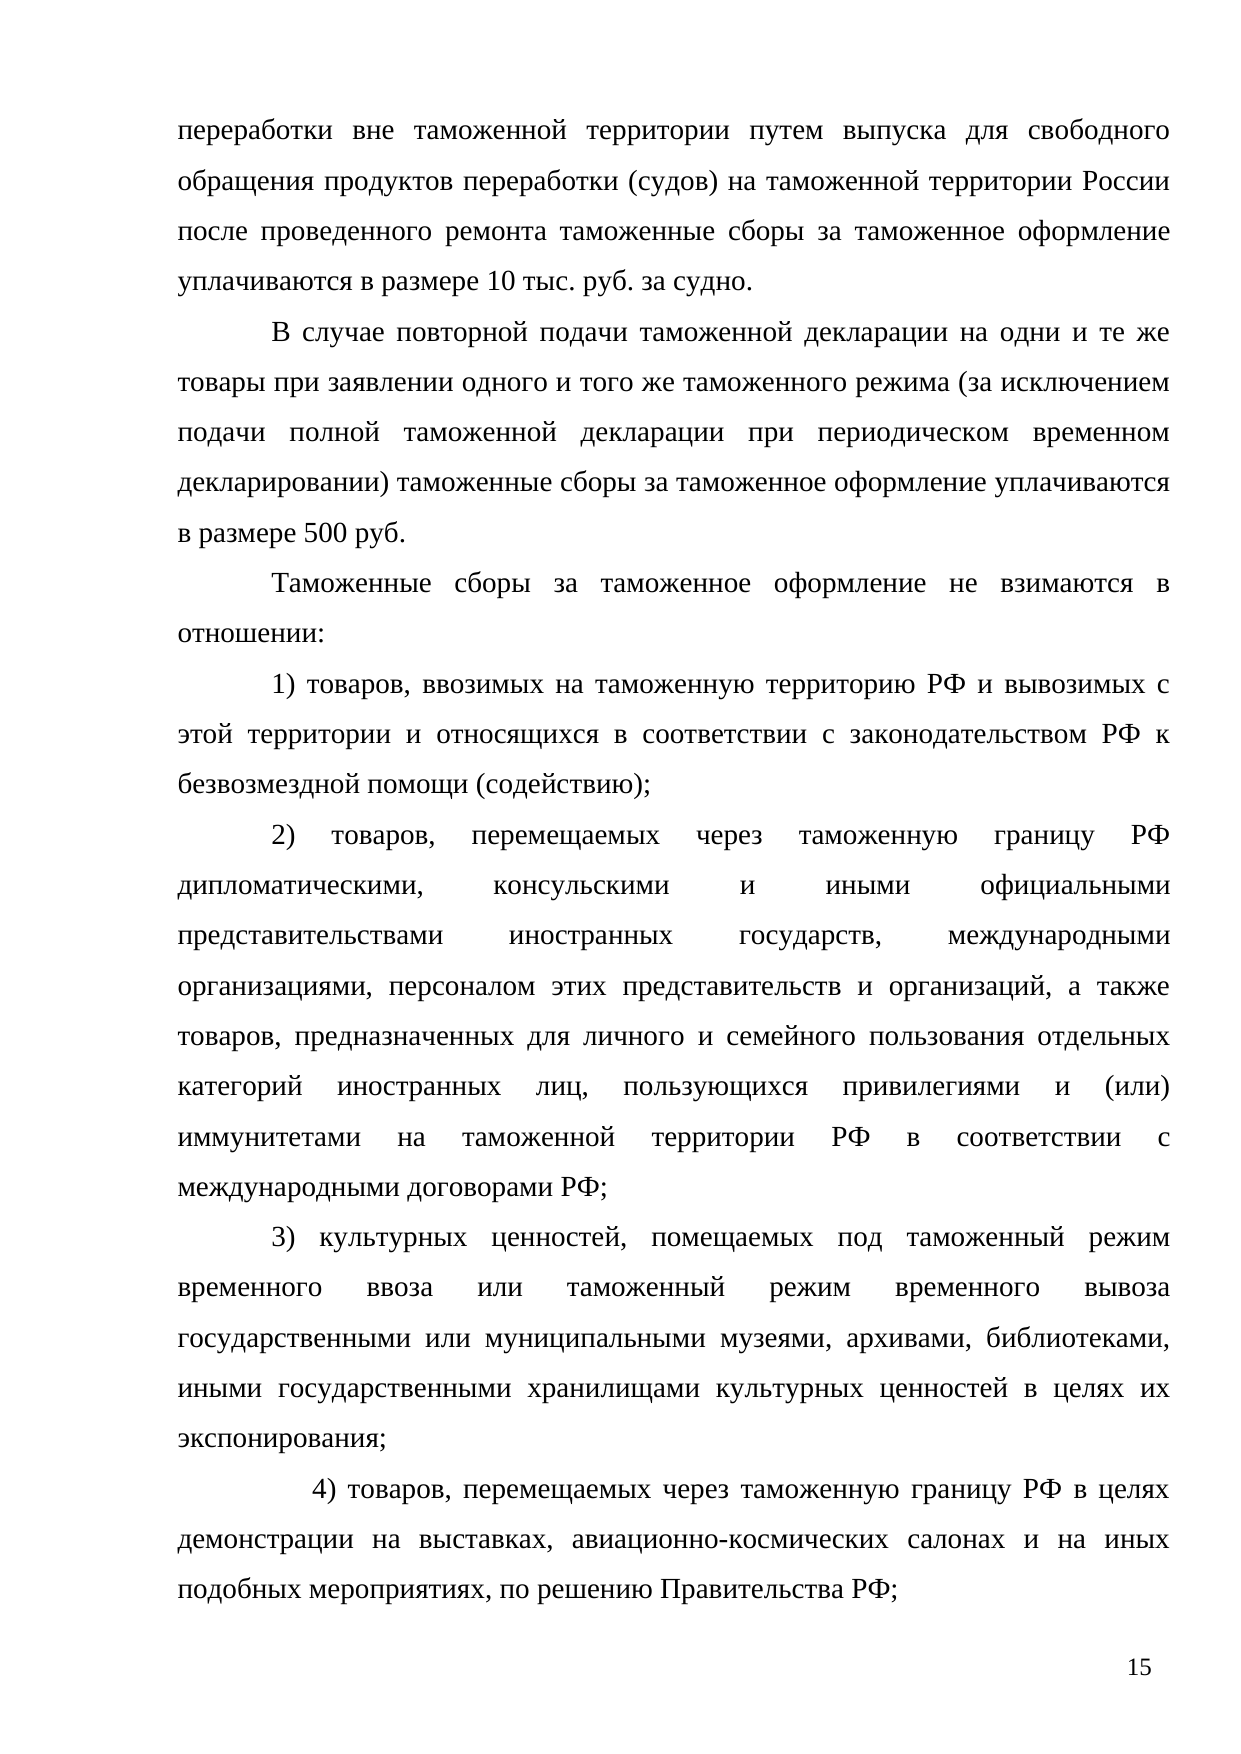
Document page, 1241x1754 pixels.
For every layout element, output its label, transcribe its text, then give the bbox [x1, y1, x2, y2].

text 1) товаров, ввозимых на таможенную территорию РФ и вывозимых с этой территории и относящихся в соответствии с законодательством РФ к безвозмездной помощи (содействию); [177, 666, 1171, 800]
text 3) культурных ценностей, помещаемых под таможенный режим временного ввоза или таможенный режим временного вывоза государственными или муниципальными музеями, архивами, библиотеками, иными государственными хранилищами культурных ценностей в целях их экспонирования; 4) товаров, перемещаемых через таможенную границу РФ в целях демонстрации на выставках, авиационно-космических салонах и на иных подобных мероприятиях, по решению Правительства РФ; [177, 1219, 1171, 1605]
text В случае повторной подачи таможенной декларации на одни и те же товары при заявлении одного и того же таможенного режима (за исключением подачи полной таможенной декларации при периодическом временном декларировании) таможенные сборы за таможенное оформление уплачиваются в размере 500 руб. [177, 314, 1171, 548]
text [177, 112, 1171, 297]
text Таможенные сборы за таможенное оформление не взимаются в отношении: [177, 565, 1171, 649]
text 2) товаров, перемещаемых через таможенную границу РФ дипломатическими, консульскими и иными официальными представительствами иностранных государств, международными организациями, персоналом этих представительств и организаций, а также товаров, предназначенных для личного и семейного пользования отдельных категорий иностранных лиц, пользующихся привилегиями и (или) иммунитетами на таможенной территории РФ в соответствии с международными договорами РФ; [177, 817, 1171, 1202]
